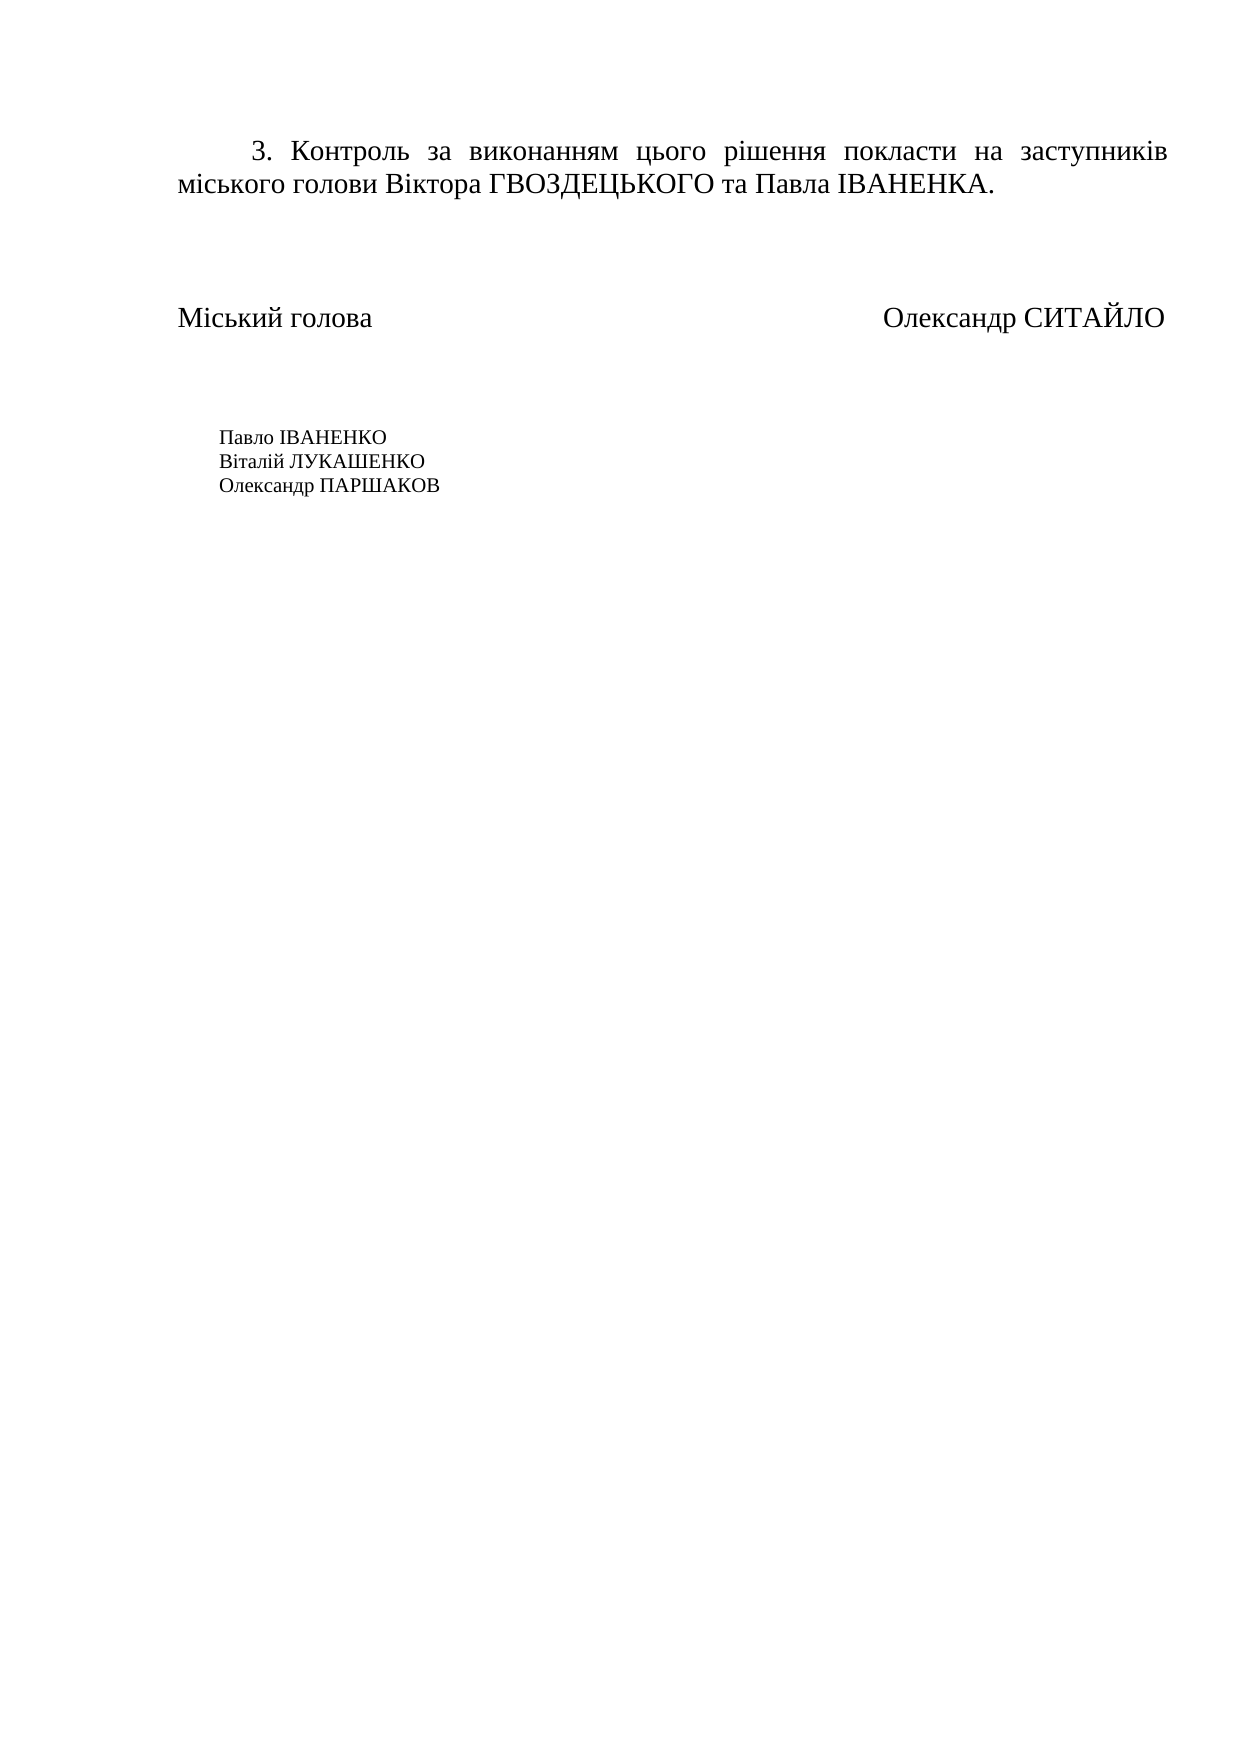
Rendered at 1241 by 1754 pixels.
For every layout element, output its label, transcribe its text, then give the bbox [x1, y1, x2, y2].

text Міський голова Олександр СИТАЙЛО [177, 300, 1169, 334]
text Віталій ЛУКАШЕНКО [177, 449, 1169, 473]
text Павло ІВАНЕНКО [177, 425, 1169, 449]
text Олександр ПАРШАКОВ [177, 473, 1169, 497]
text 3. Контроль за виконанням цього рішення покласти на заступників міського голови Віктора ГВОЗДЕЦЬКОГО та Павла ІВАНЕНКА. [177, 133, 1169, 200]
